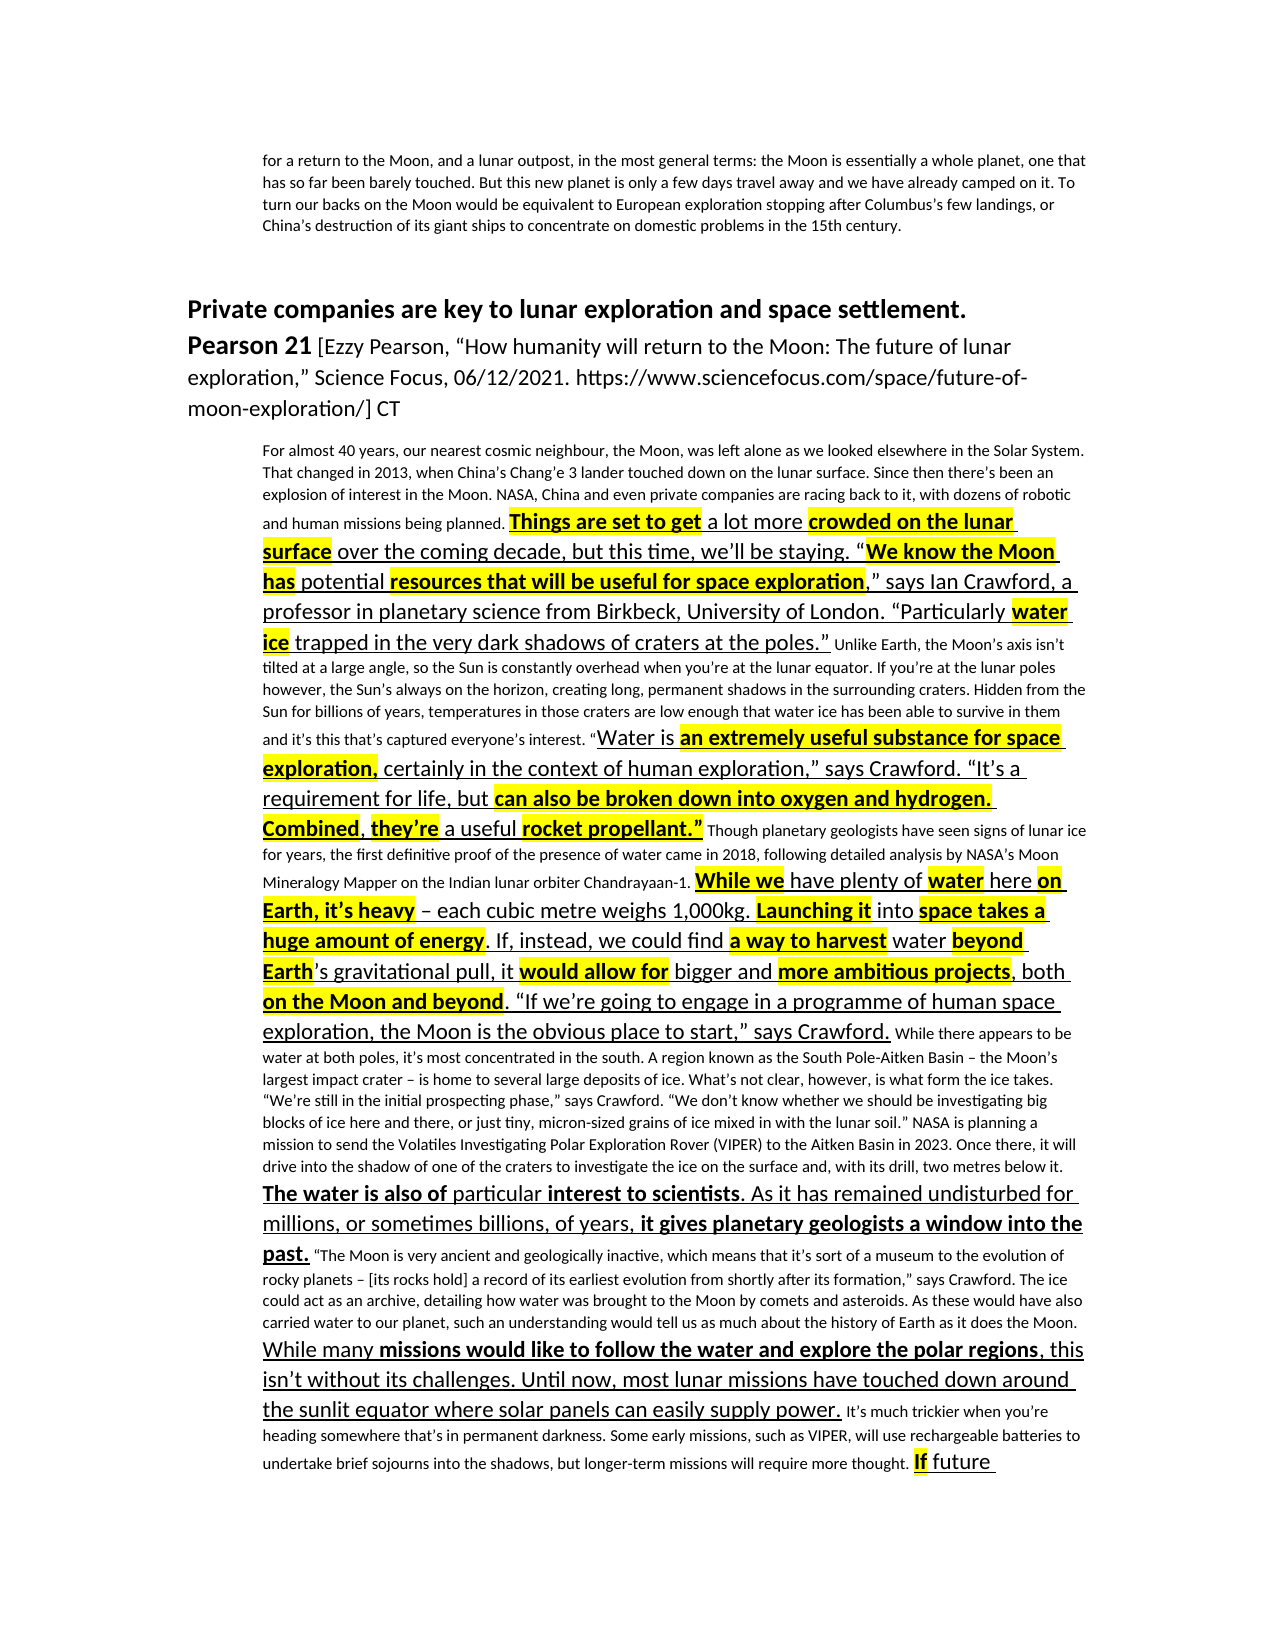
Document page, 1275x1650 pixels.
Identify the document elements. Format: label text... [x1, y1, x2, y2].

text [262, 441, 1087, 1476]
subtitle Private companies are key to lunar exploration and space settlement. [187, 293, 1087, 326]
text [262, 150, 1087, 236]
text Pearson 21 [Ezzy Pearson, “How humanity will return to the Moon: The future of lunar exploration,” Science Focus, 06/12/2021. https://www.sciencefocus.com/space/future-of-moon-exploration/] CT [187, 328, 1087, 422]
